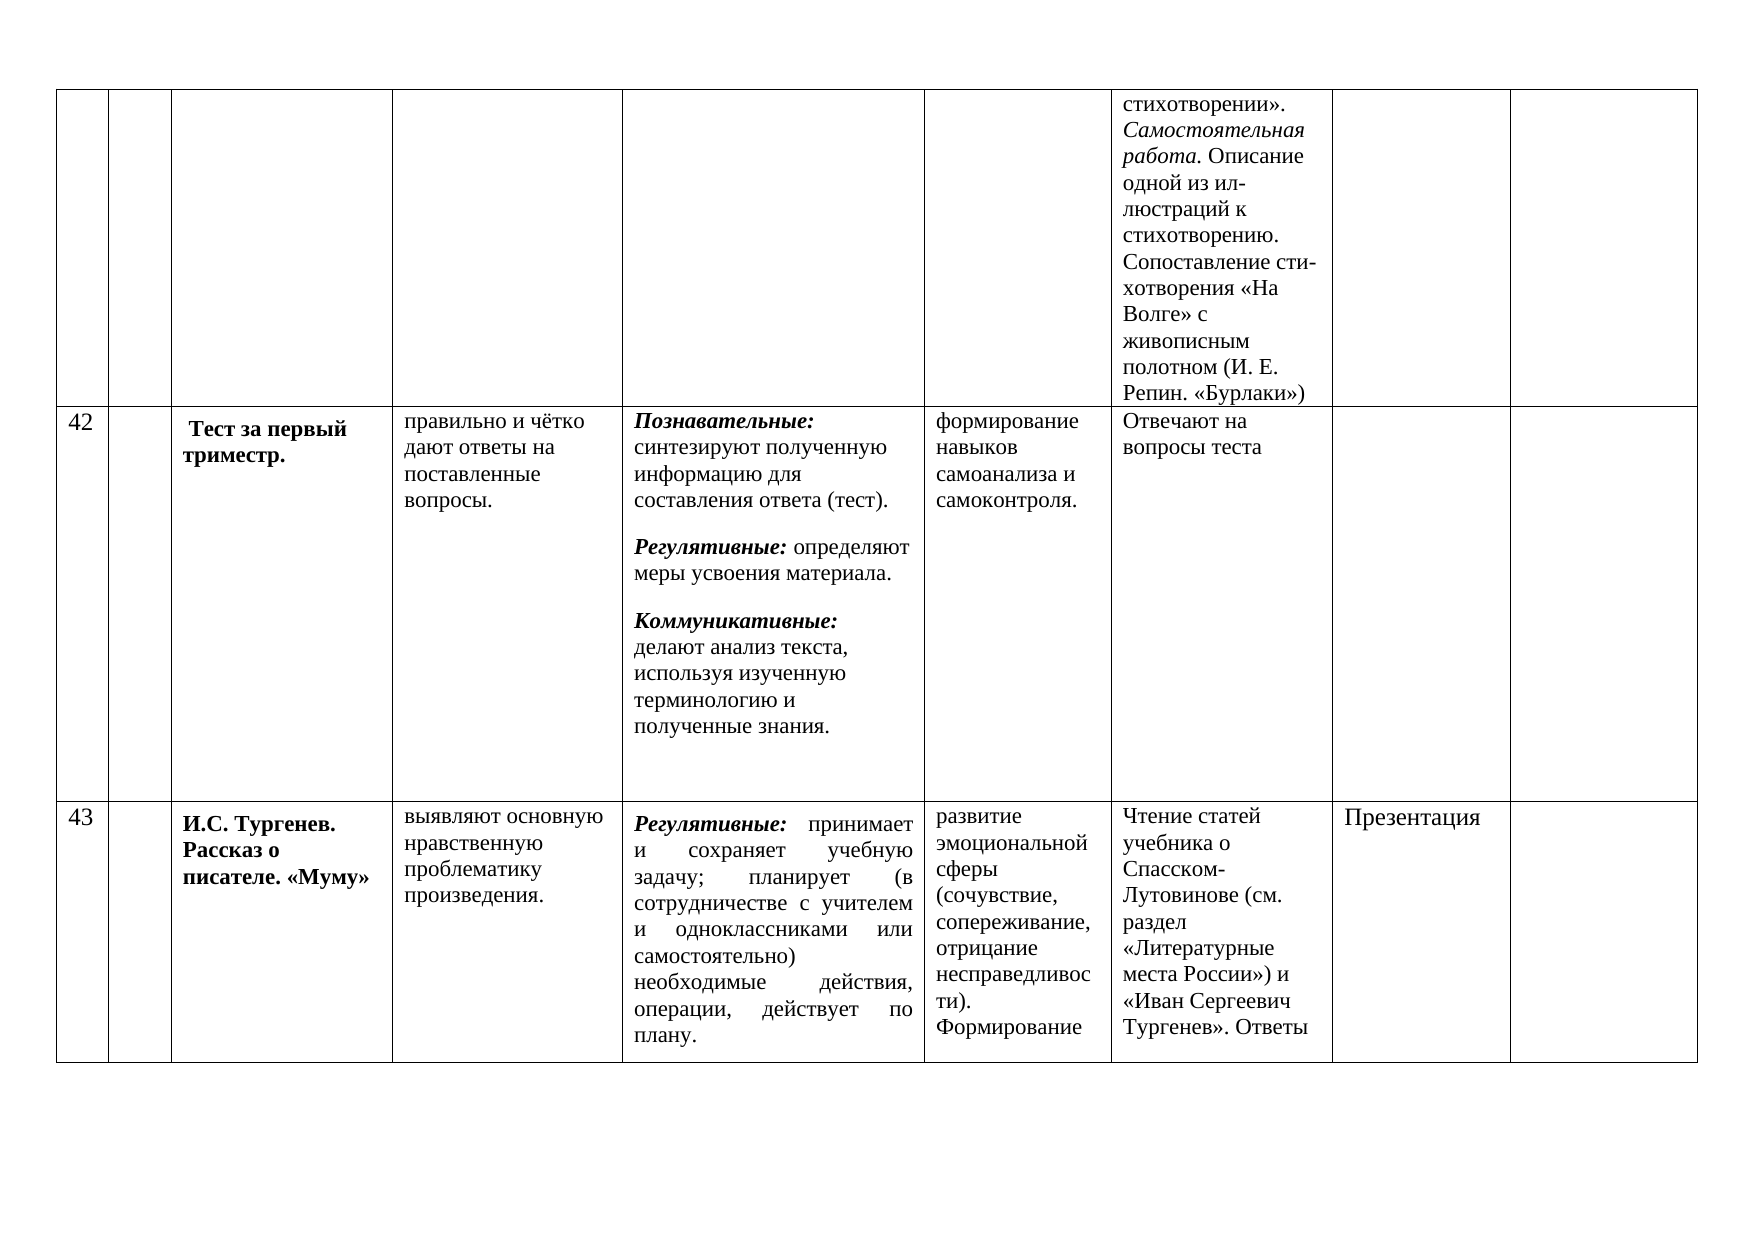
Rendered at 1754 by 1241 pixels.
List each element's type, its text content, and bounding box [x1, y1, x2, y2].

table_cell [925, 90, 1111, 406]
table_cell 41 [57, 90, 108, 406]
table_cell [1511, 90, 1697, 406]
table_cell [109, 90, 171, 406]
table_cell Презентация [1333, 802, 1510, 1062]
table_cell [109, 802, 171, 1062]
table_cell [172, 802, 392, 1062]
table_cell [1333, 407, 1510, 801]
table_cell [1511, 802, 1697, 1062]
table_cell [172, 90, 392, 406]
table_cell [1333, 90, 1510, 406]
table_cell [393, 90, 622, 406]
table_cell [109, 407, 171, 801]
table_cell 43 [57, 802, 108, 1062]
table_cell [623, 90, 924, 406]
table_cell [1112, 802, 1332, 1062]
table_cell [393, 802, 622, 1062]
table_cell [623, 802, 924, 1062]
table_cell формирование навыков самоанализа и самоконтроля. [925, 407, 1111, 801]
table_cell Познавательные: синтезируют полученную информацию для составления ответа (тест). Регулятивные: определяют меры усвоения материала. Коммуникативные: делают анализ текста, используя изученную терминологию и полученные знания. [623, 407, 924, 801]
table_cell [1511, 407, 1697, 801]
table_cell правильно и чётко дают ответы на поставленные вопросы. [393, 407, 622, 801]
table_cell Тест за первый триместр. [172, 407, 392, 801]
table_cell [1112, 90, 1332, 406]
table_cell 42 [57, 407, 108, 801]
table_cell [925, 802, 1111, 1062]
table_cell Отвечают на вопросы теста [1112, 407, 1332, 801]
